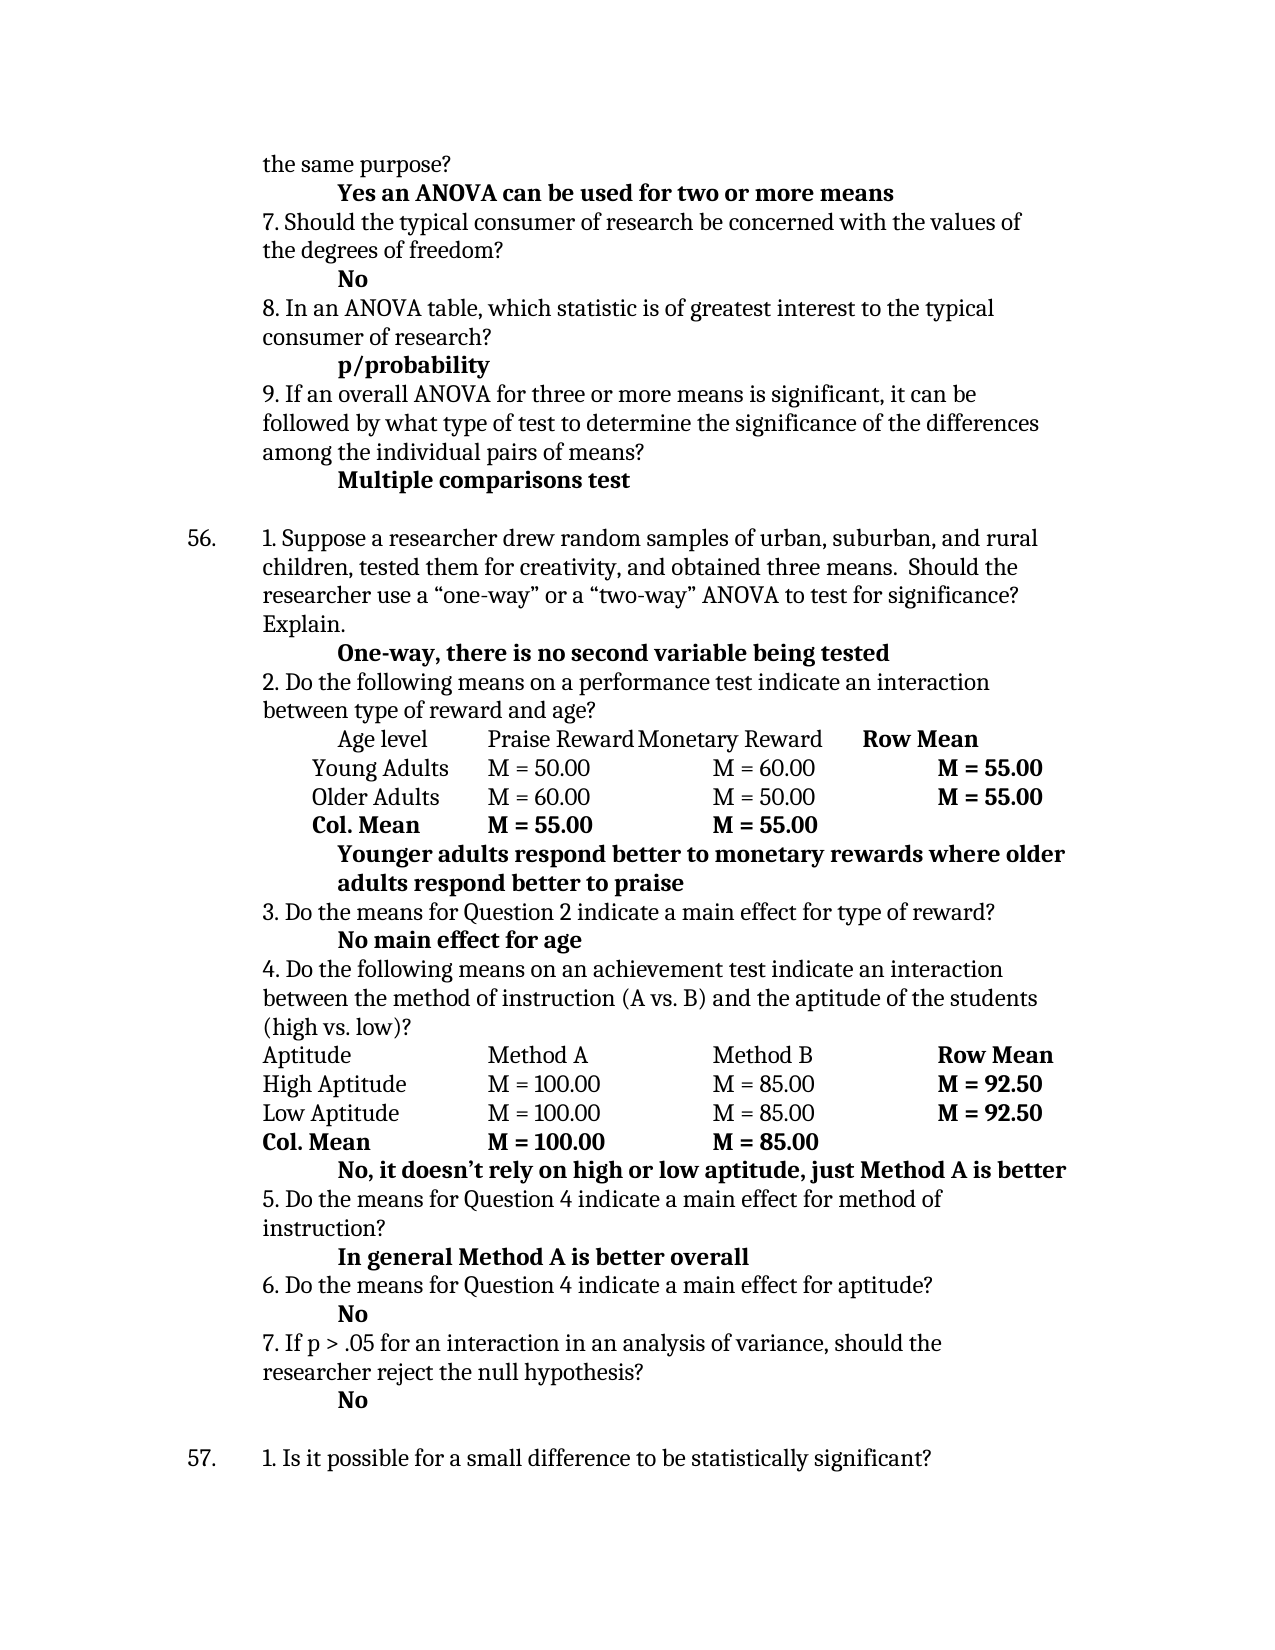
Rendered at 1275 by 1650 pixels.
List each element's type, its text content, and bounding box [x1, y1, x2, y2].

text among the individual pairs of means? [187, 437, 1087, 466]
text researcher reject the null hypothesis? [187, 1357, 1087, 1386]
text Col. Mean M = 100.00 M = 85.00 [187, 1127, 1087, 1156]
text No [187, 1386, 1087, 1415]
text between the method of instruction (A vs. B) and the aptitude of the students [187, 984, 1087, 1012]
text Older Adults M = 60.00 M = 50.00 M = 55.00 [187, 782, 1087, 811]
text 7. If p > .05 for an interaction in an analysis of variance, should the [187, 1329, 1087, 1357]
text between type of reward and age? [187, 696, 1087, 725]
text No, it doesn’t rely on high or low aptitude, just Method A is better [187, 1156, 1087, 1185]
text Aptitude Method A Method B Row Mean [187, 1041, 1087, 1070]
text No [187, 265, 1087, 294]
text adults respond better to praise [262, 869, 1087, 897]
text 6. Do the means for Question 4 indicate a main effect for aptitude? [187, 1271, 1087, 1300]
text the same purpose? [187, 150, 1087, 179]
text Explain. [187, 610, 1087, 639]
text 3. Do the means for Question 2 indicate a main effect for type of reward? [187, 897, 1087, 926]
text 57. 1. Is it possible for a small difference to be statistically significant? [187, 1444, 1087, 1472]
text 2. Do the following means on a performance test indicate an interaction [187, 667, 1087, 696]
text p/probability [187, 351, 1087, 380]
text 8. In an ANOVA table, which statistic is of greatest interest to the typical [187, 294, 1087, 322]
text Multiple comparisons test [187, 466, 1087, 495]
text One-way, there is no second variable being tested [187, 639, 1087, 667]
text In general Method A is better overall [187, 1242, 1087, 1271]
text children, tested them for creativity, and obtained three means. Should the [187, 552, 1087, 581]
text Yes an ANOVA can be used for two or more means [187, 179, 1087, 207]
text (high vs. low)? [187, 1012, 1087, 1041]
text No main effect for age [187, 926, 1087, 955]
text the degrees of freedom? [187, 236, 1087, 265]
text instruction? [187, 1214, 1087, 1242]
text 5. Do the means for Question 4 indicate a main effect for method of [187, 1185, 1087, 1214]
text Age level Praise Reward Monetary Reward Row Mean [187, 725, 1087, 754]
text followed by what type of test to determine the significance of the differences [187, 409, 1087, 437]
text 56. 1. Suppose a researcher drew random samples of urban, suburban, and rural [187, 524, 1087, 552]
text Low Aptitude M = 100.00 M = 85.00 M = 92.50 [187, 1099, 1087, 1127]
text No [187, 1300, 1087, 1329]
text High Aptitude M = 100.00 M = 85.00 M = 92.50 [187, 1070, 1087, 1099]
text researcher use a “one-way” or a “two-way” ANOVA to test for significance? [187, 581, 1087, 610]
text 7. Should the typical consumer of research be concerned with the values of [187, 207, 1087, 236]
text 4. Do the following means on an achievement test indicate an interaction [187, 955, 1087, 984]
text consumer of research? [187, 322, 1087, 351]
text 9. If an overall ANOVA for three or more means is significant, it can be [187, 380, 1087, 409]
text Col. Mean M = 55.00 M = 55.00 [187, 811, 1087, 840]
text Young Adults M = 50.00 M = 60.00 M = 55.00 [187, 754, 1087, 782]
text Younger adults respond better to monetary rewards where older [187, 840, 1087, 869]
